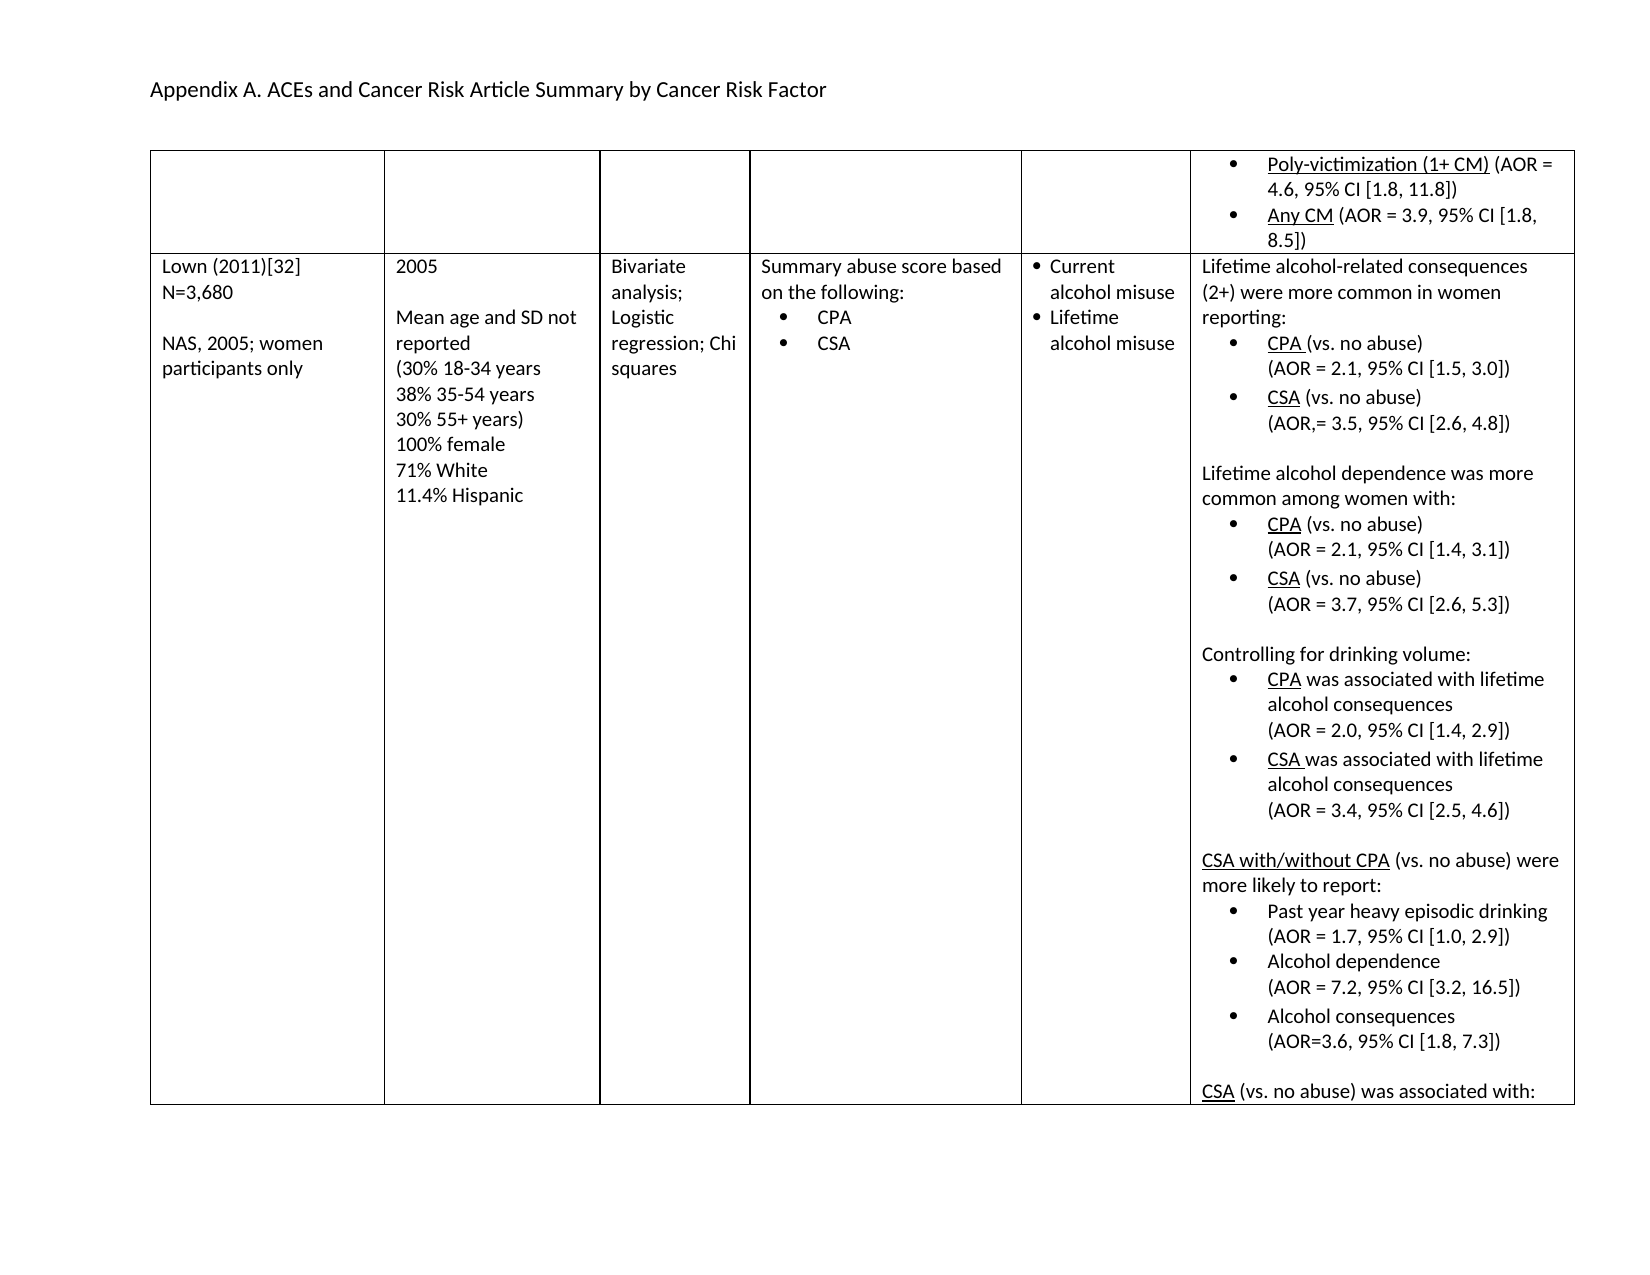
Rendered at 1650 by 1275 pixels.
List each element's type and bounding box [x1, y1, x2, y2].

table_cell [751, 151, 1021, 253]
table_cell [1191, 151, 1574, 253]
table_cell [751, 254, 1021, 1104]
table_cell [601, 254, 749, 1104]
table_cell [385, 254, 599, 1104]
table_cell [1022, 151, 1190, 253]
table_cell [1191, 254, 1574, 1104]
table_cell [601, 151, 749, 253]
table_cell [151, 254, 384, 1104]
table_cell [385, 151, 599, 253]
table_cell [151, 151, 384, 253]
table_cell [1022, 254, 1190, 1104]
